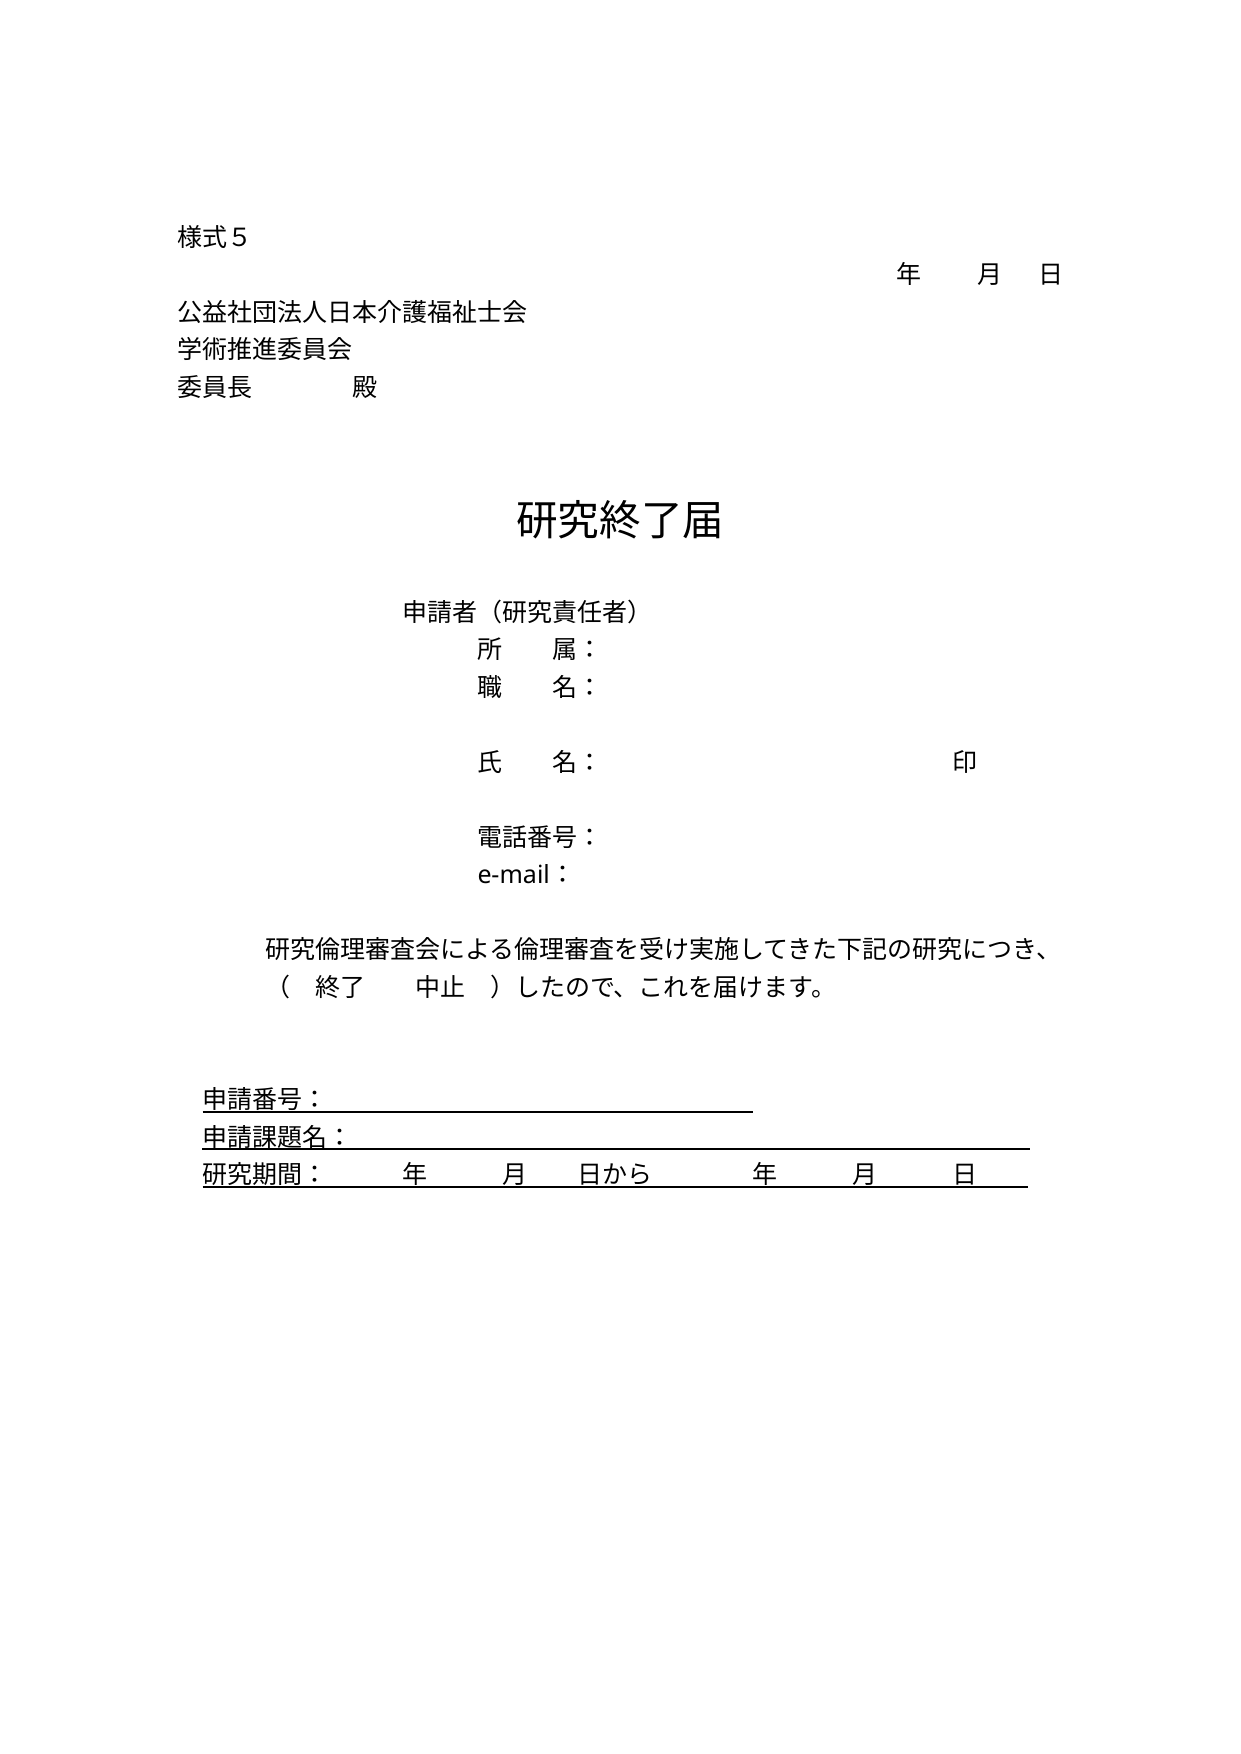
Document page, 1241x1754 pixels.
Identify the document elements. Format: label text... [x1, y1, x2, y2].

text 研究期間： 年 月 日から 年 月 日 [177, 1154, 1063, 1192]
text 職 名： [177, 667, 1063, 704]
text e-mail： [177, 854, 1063, 892]
text 研究倫理審査会による倫理審査を受け実施してきた下記の研究につき、（ 終了 中止 ）したので、これを届けます。 [265, 929, 1063, 1004]
text 申請課題名： [177, 1117, 1063, 1154]
text 申請番号： [177, 1079, 1063, 1117]
text 所 属： [177, 629, 1063, 667]
text 電話番号： [177, 817, 1063, 854]
text 様式５ [177, 217, 1063, 254]
text 氏 名： 印 [177, 742, 1063, 779]
text 学術推進委員会 [177, 329, 1063, 367]
text 公益社団法人日本介護福祉士会 [177, 292, 1063, 329]
text 申請者（研究責任者） [177, 592, 1063, 629]
text 研究終了届 [177, 479, 1063, 554]
text 年 月 日 [177, 254, 1063, 292]
text 委員長 殿 [177, 367, 1063, 404]
